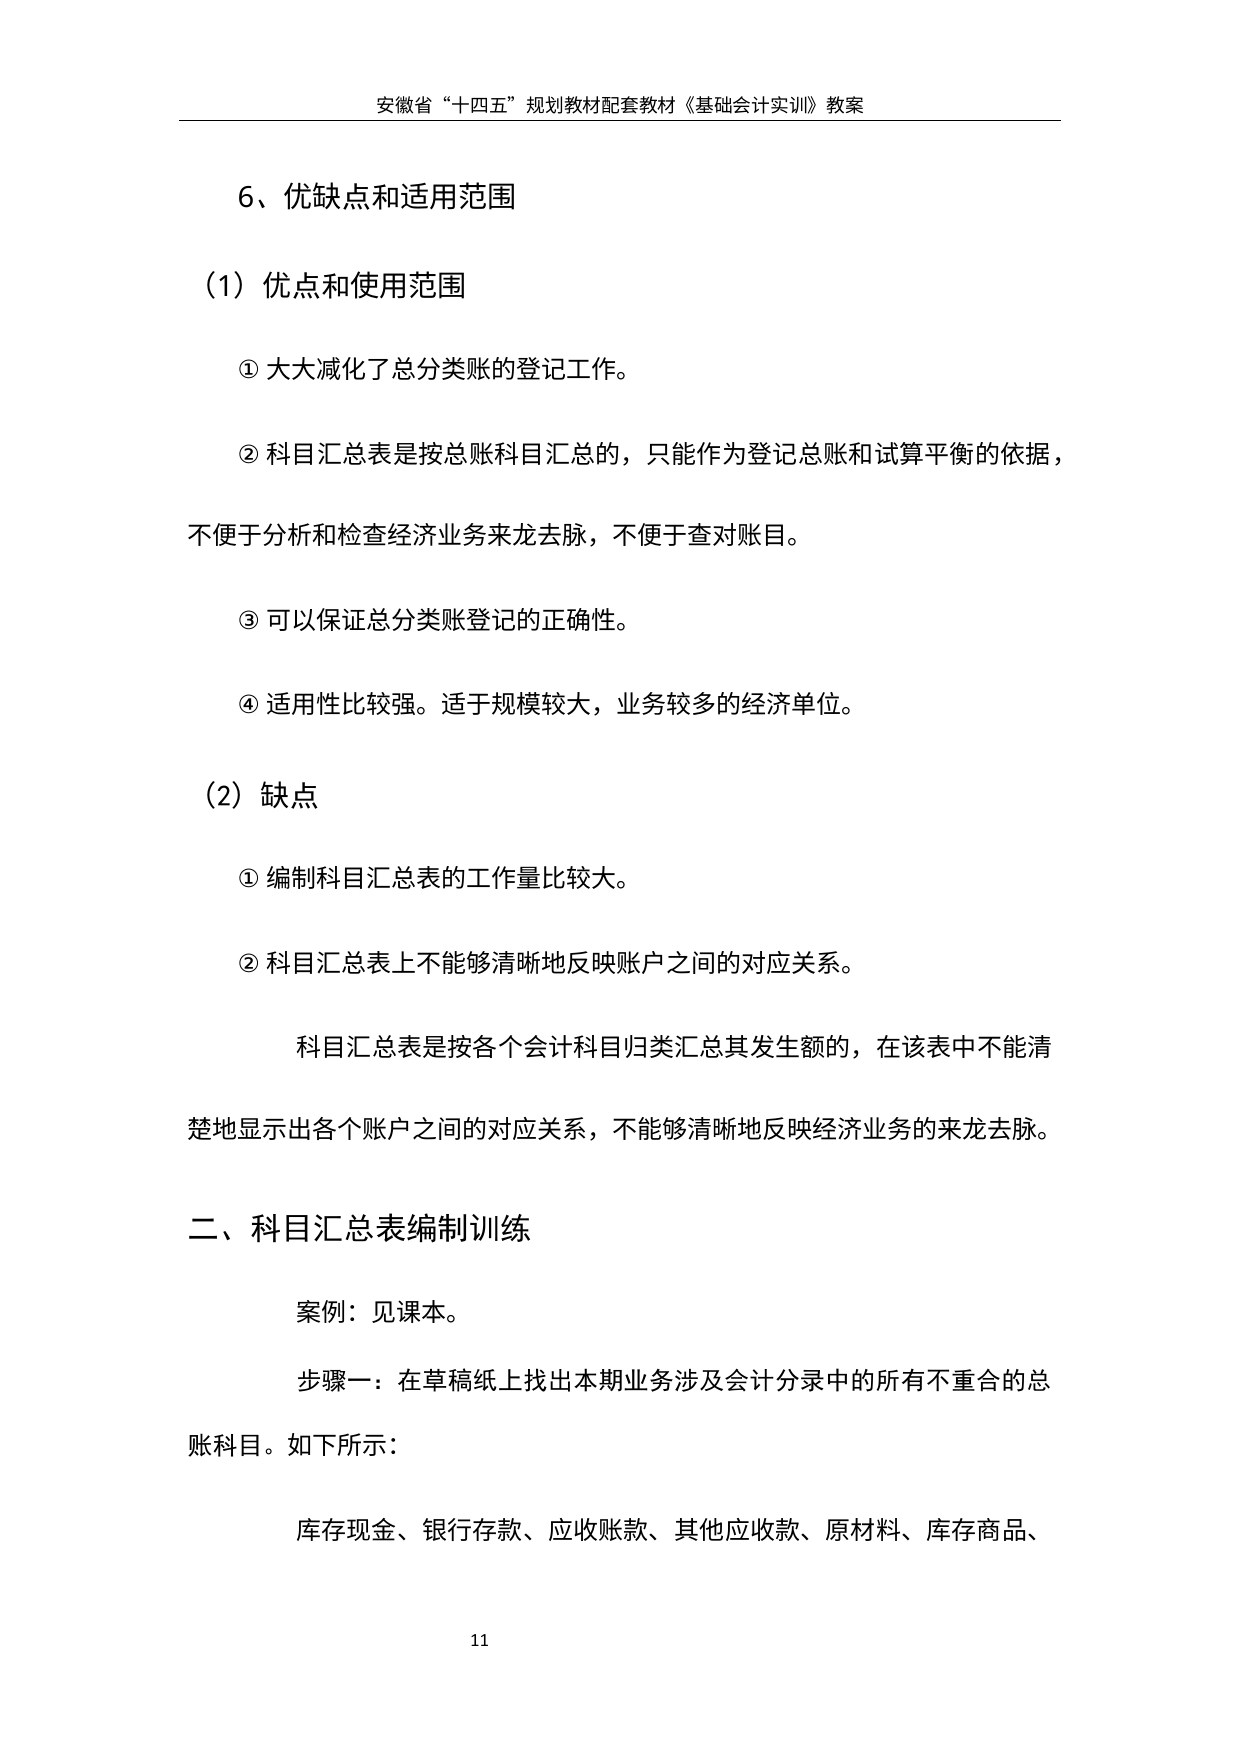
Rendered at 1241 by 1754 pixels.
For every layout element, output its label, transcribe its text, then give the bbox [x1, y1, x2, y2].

list 大大减化了总分类账的登记工作。 [187, 336, 1053, 401]
subtitle 优缺点和适用范围 [187, 162, 1053, 227]
list 科目汇总表是按总账科目汇总的，只能作为登记总账和试算平衡的依据，不便于分析和检查经济业务来龙去脉，不便于查对账目。 [187, 420, 1053, 566]
list 编制科目汇总表的工作量比较大。 [187, 844, 1053, 909]
list 可以保证总分类账登记的正确性。 [187, 586, 1053, 651]
text 步骤一：在草稿纸上找出本期业务涉及会计分录中的所有不重合的总账科目。如下所示： [187, 1363, 1053, 1476]
text 案例：见课本。 [187, 1278, 1053, 1343]
list 科目汇总表上不能够清晰地反映账户之间的对应关系。 [187, 929, 1053, 994]
text 科目汇总表是按各个会计科目归类汇总其发生额的，在该表中不能清楚地显示出各个账户之间的对应关系，不能够清晰地反映经济业务的来龙去脉。 [187, 1013, 1053, 1160]
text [187, 1496, 1053, 1561]
subtitle 二、科目汇总表编制训练 [187, 1194, 1053, 1259]
subtitle 缺点 [187, 761, 1053, 826]
subtitle 优点和使用范围 [187, 252, 1053, 317]
list 适用性比较强。适于规模较大，业务较多的经济单位。 [187, 670, 1053, 735]
